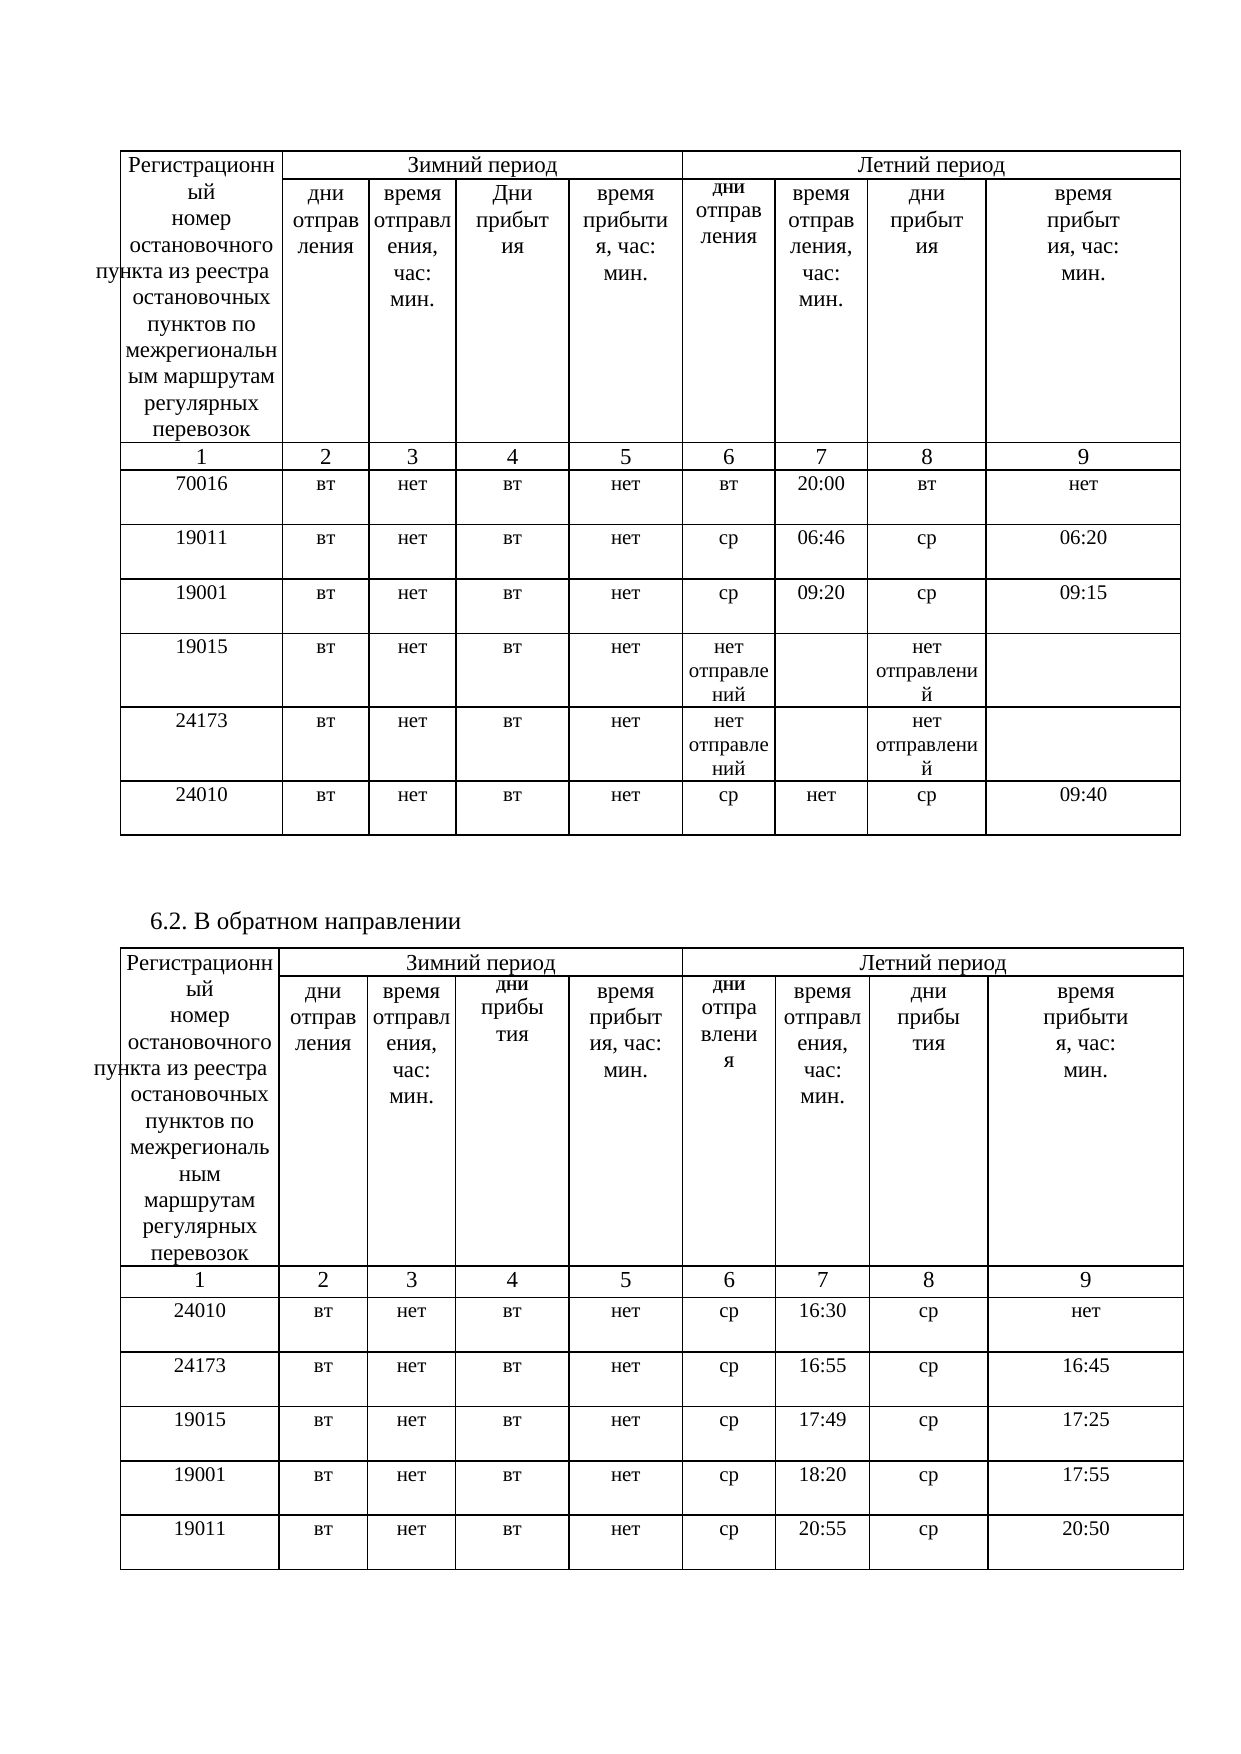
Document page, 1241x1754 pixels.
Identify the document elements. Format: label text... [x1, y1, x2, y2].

table_cell ср [683, 525, 774, 578]
table_cell ср [870, 1462, 987, 1514]
table_cell вт [283, 471, 368, 524]
table_cell 16:45 [989, 1353, 1183, 1406]
table_cell 19011 [121, 1516, 278, 1569]
table_cell вт [456, 1462, 568, 1514]
table_cell нет [989, 1298, 1183, 1351]
table_cell нет [368, 1516, 455, 1569]
table_cell 6 [683, 1267, 775, 1297]
table_cell 19011 [121, 525, 282, 578]
table_cell нет [570, 634, 682, 706]
table_cell нет [368, 1298, 455, 1351]
table_cell 16:30 [776, 1298, 869, 1351]
table_cell 09:20 [776, 580, 867, 632]
table_cell нет отправлений [868, 708, 985, 780]
table_header Зимний период [283, 152, 682, 178]
table_cell нет [368, 1407, 455, 1460]
table_cell нет [570, 708, 682, 780]
table_cell время отправл ения, час: мин. [370, 180, 455, 441]
table_cell вт [456, 1353, 568, 1406]
table_cell ср [868, 580, 985, 632]
table_cell время отправл ения, час: мин. [368, 977, 455, 1265]
table_cell 9 [989, 1267, 1183, 1297]
table_cell нет [570, 1298, 682, 1351]
table_cell нет [570, 1353, 682, 1406]
table_cell 19015 [121, 634, 282, 706]
table_cell [776, 708, 867, 780]
table_cell 20:00 [776, 471, 867, 524]
table_cell нет [570, 782, 682, 834]
table_cell 4 [457, 443, 568, 469]
table_cell 24173 [121, 708, 282, 780]
table_cell 2 [280, 1267, 367, 1297]
table_cell нет [570, 471, 682, 524]
table_cell ср [683, 1462, 775, 1514]
table_cell время отправл ения, час: мин. [776, 977, 869, 1265]
table_cell 6 [683, 443, 774, 469]
table_cell время прибыт ия, час: мин. [987, 180, 1180, 441]
table_cell ср [683, 1298, 775, 1351]
table_cell 24173 [121, 1353, 278, 1406]
table_cell 70016 [121, 471, 282, 524]
table_cell ср [683, 580, 774, 632]
table_cell нет [570, 1516, 682, 1569]
table_cell нет отправлений [683, 634, 774, 706]
table_cell 20:50 [989, 1516, 1183, 1569]
table_cell ср [868, 525, 985, 578]
table_cell нет [370, 471, 455, 524]
table_cell 19015 [121, 1407, 278, 1460]
table_cell нет отправлений [868, 634, 985, 706]
table_cell вт [457, 580, 568, 632]
table_cell 2 [283, 443, 368, 469]
table_cell 17:25 [989, 1407, 1183, 1460]
table_cell нет [370, 580, 455, 632]
table_cell 5 [570, 443, 682, 469]
table_cell нет [370, 782, 455, 834]
table_cell время прибыти я, час: мин. [570, 180, 682, 441]
table_cell вт [283, 580, 368, 632]
table_cell нет [370, 708, 455, 780]
table_cell 1 [121, 443, 282, 469]
table_cell 18:20 [776, 1462, 869, 1514]
table_cell 06:46 [776, 525, 867, 578]
table_cell 8 [870, 1267, 987, 1297]
table_cell ср [868, 782, 985, 834]
table_cell 3 [370, 443, 455, 469]
text 6.2. В обратном направлении [150, 906, 1090, 935]
table_cell ср [683, 782, 774, 834]
table_cell вт [280, 1516, 367, 1569]
table_cell нет [987, 471, 1180, 524]
table_cell ср [870, 1353, 987, 1406]
table_cell Дни прибыт ия [457, 180, 568, 441]
table_cell вт [280, 1462, 367, 1514]
table_cell ДНИ прибы тия [456, 977, 568, 1265]
table_cell 9 [987, 443, 1180, 469]
table_cell нет [370, 634, 455, 706]
table_cell ср [683, 1516, 775, 1569]
table_cell вт [457, 634, 568, 706]
table_cell дни отправ ления [280, 977, 367, 1265]
table_cell нет [570, 1407, 682, 1460]
table_cell ср [683, 1407, 775, 1460]
table_cell 19001 [121, 1462, 278, 1514]
table_cell дни прибыт ия [868, 180, 985, 441]
table_cell [987, 708, 1180, 780]
table_cell 16:55 [776, 1353, 869, 1406]
table_cell ср [870, 1298, 987, 1351]
table_header Летний период [683, 152, 1180, 178]
table_cell 17:49 [776, 1407, 869, 1460]
table_cell 09:15 [987, 580, 1180, 632]
table_cell нет [570, 580, 682, 632]
table_cell ДНИ отпра влени я [683, 977, 775, 1265]
table_cell ДНИ отправ ления [683, 180, 774, 441]
table_cell нет [368, 1353, 455, 1406]
table_cell [987, 634, 1180, 706]
table_cell вт [280, 1298, 367, 1351]
table_cell 20:55 [776, 1516, 869, 1569]
table_cell вт [283, 708, 368, 780]
table_cell вт [283, 525, 368, 578]
table_cell вт [457, 471, 568, 524]
table_cell вт [456, 1407, 568, 1460]
table_cell 1 [121, 1267, 278, 1297]
table_header Регистрационный номер остановочного пункта из реестра остановочных пунктов по межрегиональным маршрутам регулярных перевозок [121, 152, 282, 441]
table_cell 17:55 [989, 1462, 1183, 1514]
table_cell 5 [570, 1267, 682, 1297]
table_cell 09:40 [987, 782, 1180, 834]
table_cell ср [870, 1407, 987, 1460]
table_cell вт [280, 1407, 367, 1460]
table_cell 24010 [121, 782, 282, 834]
table_cell время отправ ления, час: мин. [776, 180, 867, 441]
table_cell нет [368, 1462, 455, 1514]
table_cell время прибыти я, час: мин. [989, 977, 1183, 1265]
table_header Регистрационный номер остановочного пункта из реестра остановочных пунктов по межрегиональным маршрутам регулярных перевозок [121, 949, 278, 1265]
table_cell 3 [368, 1267, 455, 1297]
table_cell вт [283, 782, 368, 834]
table_cell ср [683, 1353, 775, 1406]
table_cell вт [280, 1353, 367, 1406]
table_cell 4 [456, 1267, 568, 1297]
table_cell вт [456, 1298, 568, 1351]
table_cell нет [370, 525, 455, 578]
table_cell [776, 634, 867, 706]
table_cell ср [870, 1516, 987, 1569]
table_cell 7 [776, 443, 867, 469]
table_cell нет [570, 525, 682, 578]
table_cell нет [570, 1462, 682, 1514]
table_cell 06:20 [987, 525, 1180, 578]
table_header Летний период [683, 949, 1183, 975]
table_cell время прибыт ия, час: мин. [570, 977, 682, 1265]
table_cell дни прибы тия [870, 977, 987, 1265]
table_cell вт [456, 1516, 568, 1569]
table_cell вт [683, 471, 774, 524]
table_cell вт [868, 471, 985, 524]
table_cell нет отправлений [683, 708, 774, 780]
table_cell нет [776, 782, 867, 834]
table_cell вт [457, 525, 568, 578]
table_cell дни отправ ления [283, 180, 368, 441]
table_cell 19001 [121, 580, 282, 632]
table_cell вт [457, 708, 568, 780]
table_cell вт [457, 782, 568, 834]
table_cell 8 [868, 443, 985, 469]
table_header Зимний период [280, 949, 682, 975]
table_cell 7 [776, 1267, 869, 1297]
table_cell вт [283, 634, 368, 706]
table_cell 24010 [121, 1298, 278, 1351]
